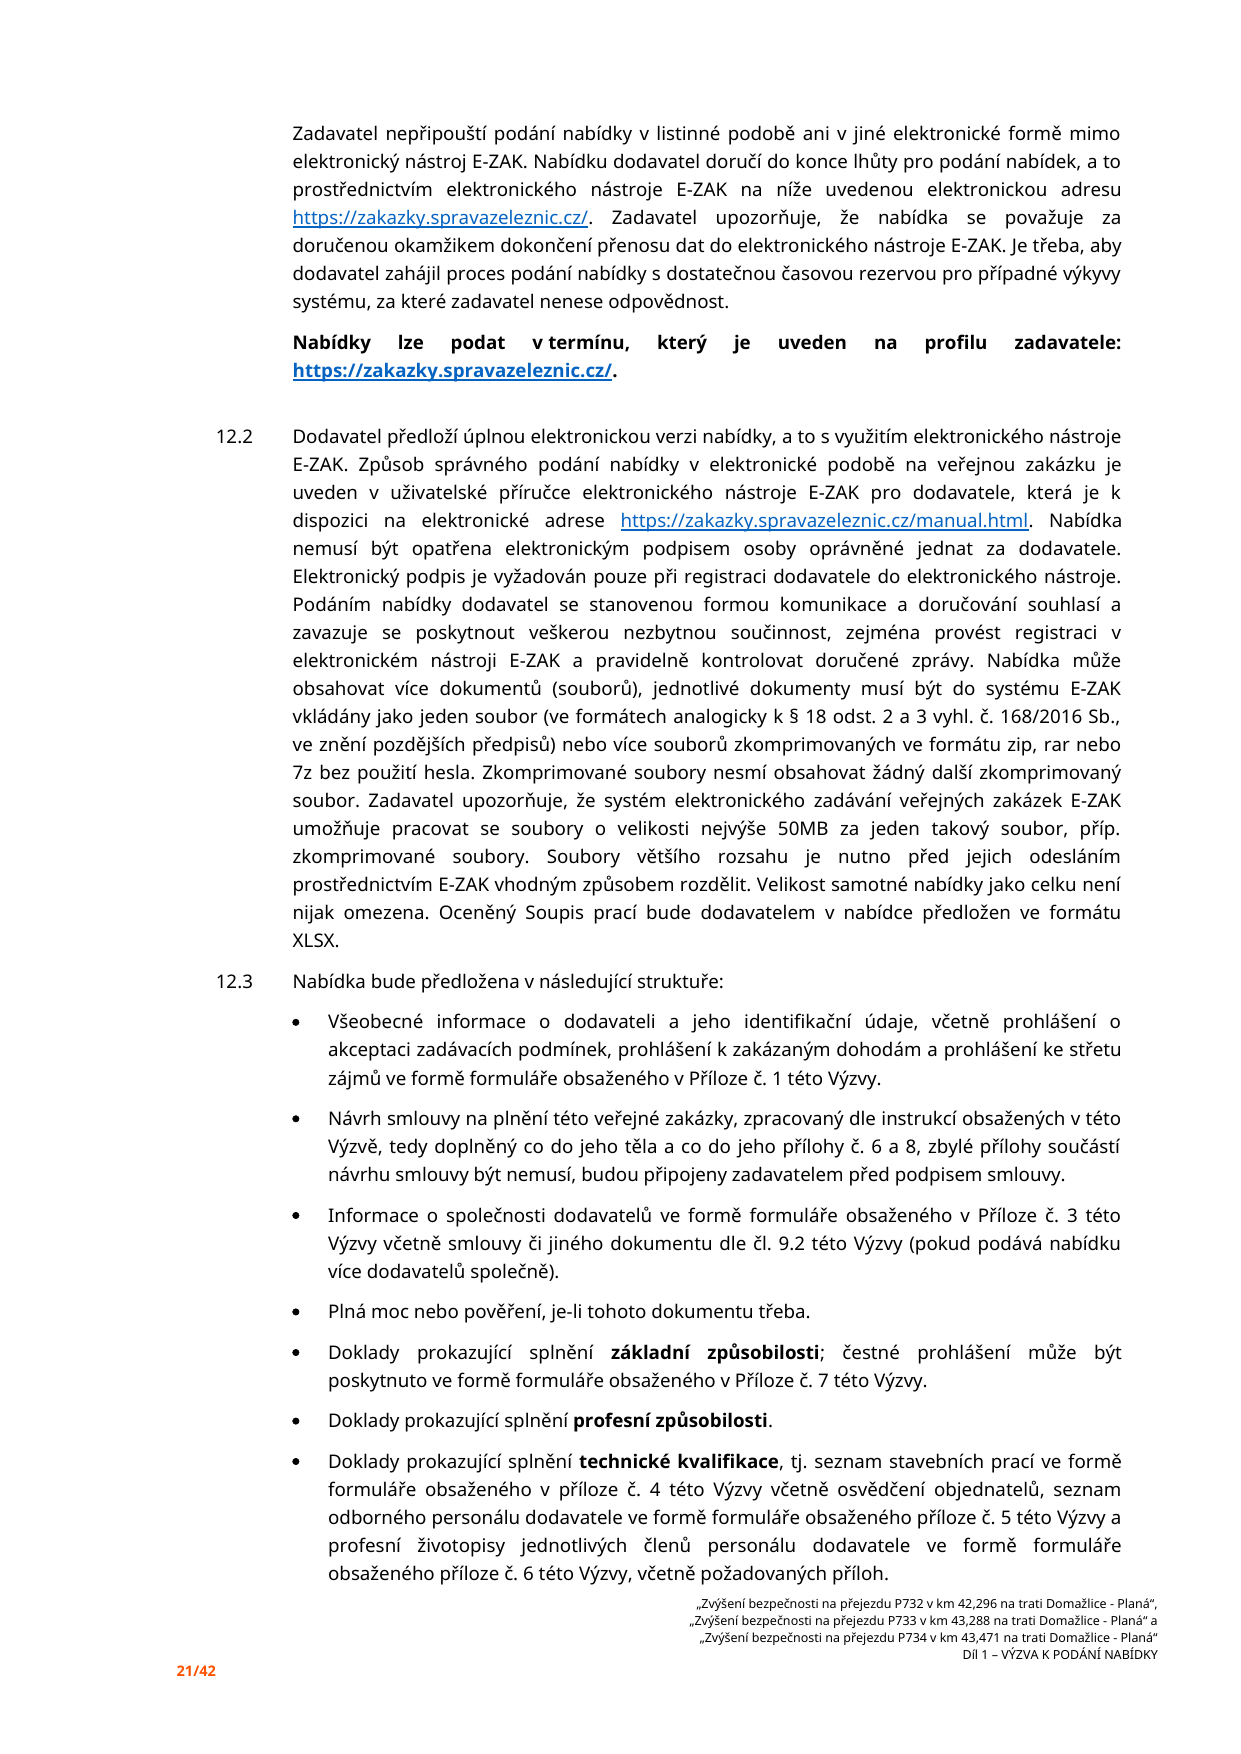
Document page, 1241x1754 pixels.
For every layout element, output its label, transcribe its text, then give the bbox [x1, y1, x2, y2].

text Návrh smlouvy na plnění této veřejné zakázky, zpracovaný dle instrukcí obsažených v této Výzvě, tedy doplněný co do jeho těla a co do jeho přílohy č. 6 a 8, zbylé přílohy součástí návrhu smlouvy být nemusí, budou připojeny zadavatelem před podpisem smlouvy. [292, 1105, 1122, 1187]
text Doklady prokazující splnění technické kvalifikace, tj. seznam stavebních prací ve formě formuláře obsaženého v příloze č. 4 této Výzvy včetně osvědčení objednatelů, seznam odborného personálu dodavatele ve formě formuláře obsaženého příloze č. 5 této Výzvy a profesní životopisy jednotlivých členů personálu dodavatele ve formě formuláře obsaženého příloze č. 6 této Výzvy, včetně požadovaných příloh. [292, 1448, 1122, 1586]
text Plná moc nebo pověření, je-li tohoto dokumentu třeba. [292, 1298, 1122, 1324]
text Nabídka bude předložena v následující struktuře: [216, 968, 1122, 994]
text Doklady prokazující splnění profesní způsobilosti. [292, 1407, 1122, 1433]
text Nabídky lze podat v termínu, který je uveden na profilu zadavatele: https://zakazky.spravazeleznic.cz/. [292, 329, 1122, 383]
text Doklady prokazující splnění základní způsobilosti; čestné prohlášení může být poskytnuto ve formě formuláře obsaženého v Příloze č. 7 této Výzvy. [292, 1339, 1122, 1392]
text Informace o společnosti dodavatelů ve formě formuláře obsaženého v Příloze č. 3 této Výzvy včetně smlouvy či jiného dokumentu dle čl. 9.2 této Výzvy (pokud podává nabídku více dodavatelů společně). [292, 1202, 1122, 1283]
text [216, 121, 1122, 314]
text Dodavatel předloží úplnou elektronickou verzi nabídky, a to s využitím elektronického nástroje E-ZAK. Způsob správného podání nabídky v elektronické podobě na veřejnou zakázku je uveden v uživatelské příručce elektronického nástroje E-ZAK pro dodavatele, která je k dispozici na elektronické adrese https://zakazky.spravazeleznic.cz/manual.html. Nabídka nemusí být opatřena elektronickým podpisem osoby oprávněné jednat za dodavatele. Elektronický podpis je vyžadován pouze při registraci dodavatele do elektronického nástroje. Podáním nabídky dodavatel se stanovenou formou komunikace a doručování souhlasí a zavazuje se poskytnout veškerou nezbytnou součinnost, zejména provést registraci v elektronickém nástroji E-ZAK a pravidelně kontrolovat doručené zprávy. Nabídka může obsahovat více dokumentů (souborů), jednotlivé dokumenty musí být do systému E-ZAK vkládány jako jeden soubor (ve formátech analogicky k § 18 odst. 2 a 3 vyhl. č. 168/2016 Sb., ve znění pozdějších předpisů) nebo více souborů zkomprimovaných ve formátu zip, rar nebo 7z bez použití hesla. Zkomprimované soubory nesmí obsahovat žádný další zkomprimovaný soubor. Zadavatel upozorňuje, že systém elektronického zadávání veřejných zakázek E-ZAK umožňuje pracovat se soubory o velikosti nejvýše 50MB za jeden takový soubor, příp. zkomprimované soubory. Soubory většího rozsahu je nutno před jejich odesláním prostřednictvím E-ZAK vhodným způsobem rozdělit. Velikost samotné nabídky jako celku není nijak omezena. Oceněný Soupis prací bude dodavatelem v nabídce předložen ve formátu XLSX. [216, 423, 1122, 953]
text Všeobecné informace o dodavateli a jeho identifikační údaje, včetně prohlášení o akceptaci zadávacích podmínek, prohlášení k zakázaným dohodám a prohlášení ke střetu zájmů ve formě formuláře obsaženého v Příloze č. 1 této Výzvy. [292, 1009, 1122, 1090]
